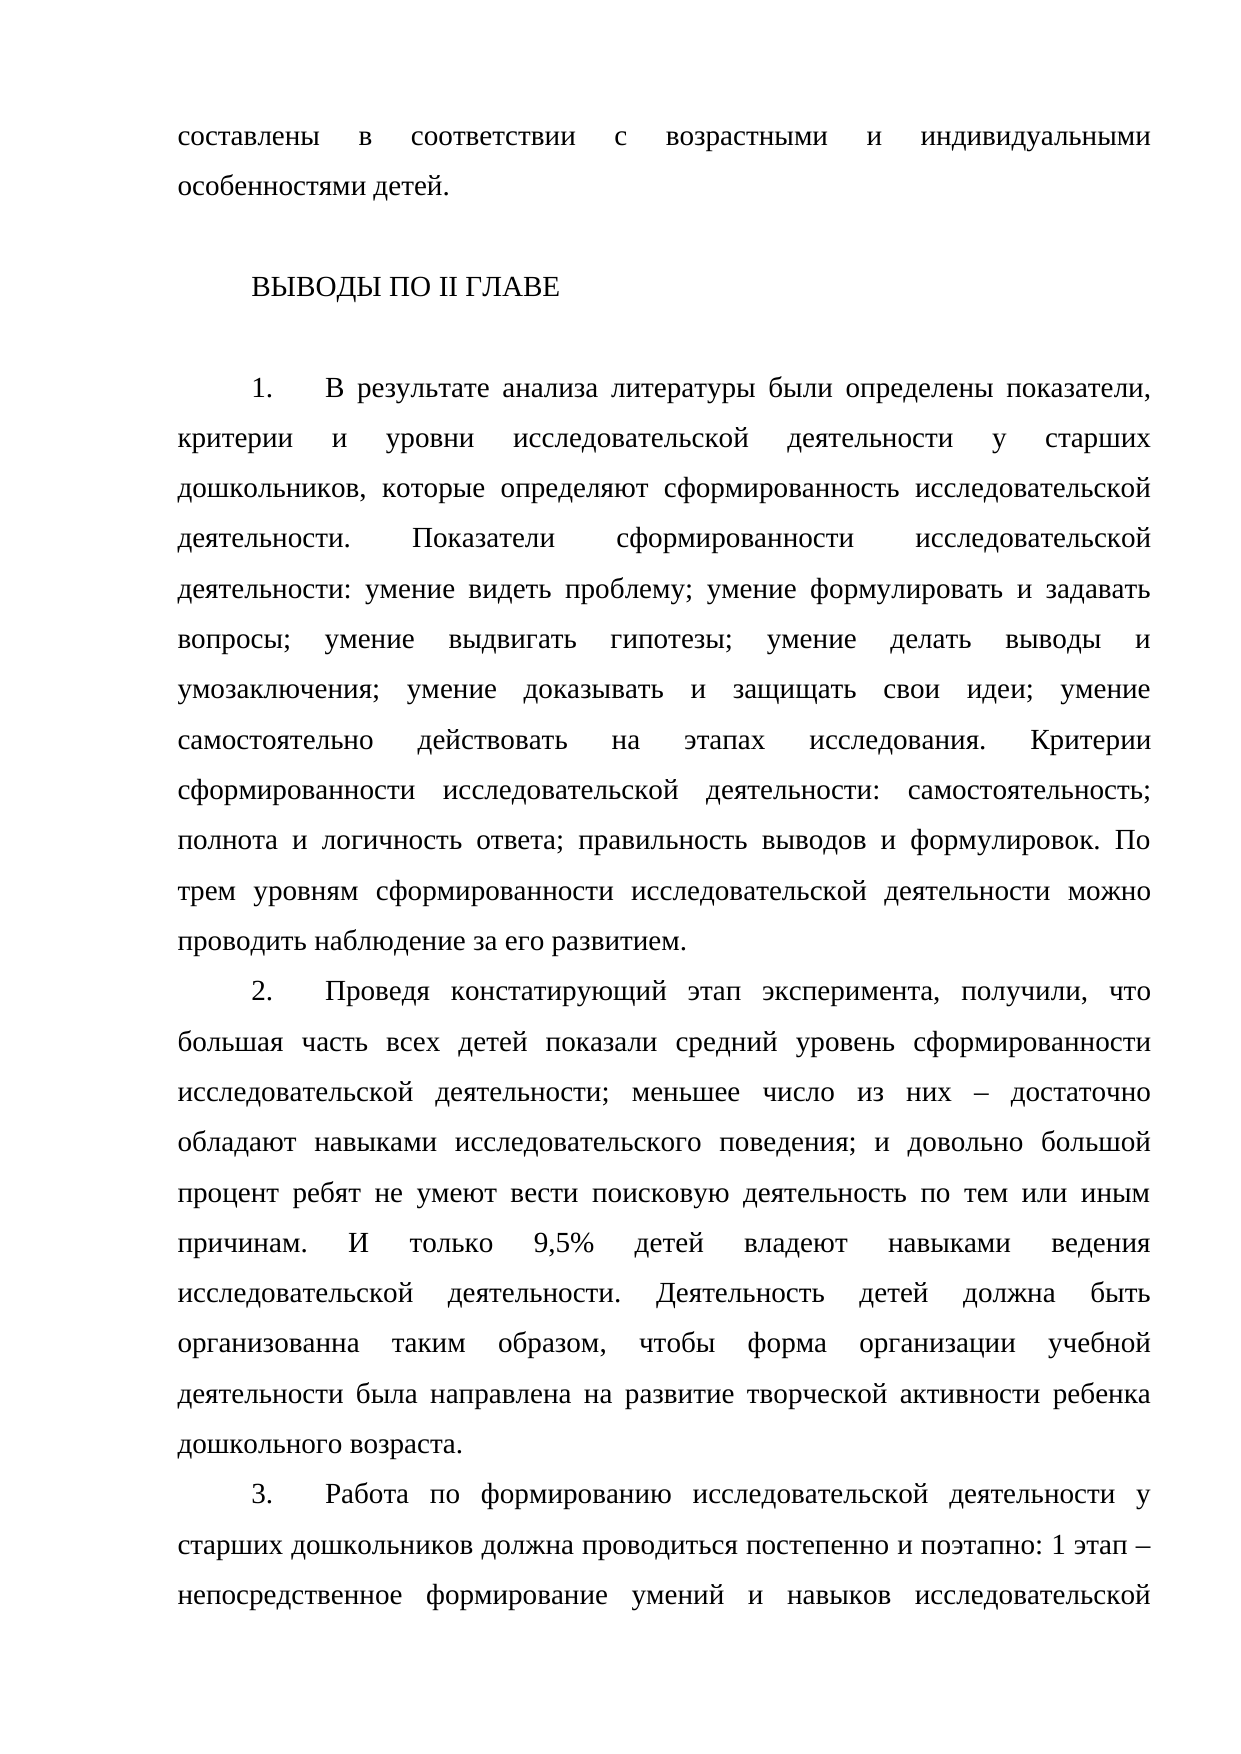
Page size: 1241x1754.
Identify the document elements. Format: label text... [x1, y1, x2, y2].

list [177, 1477, 1152, 1611]
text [177, 118, 1152, 202]
list В результате анализа литературы были определены показатели, критерии и уровни исследовательской деятельности у старших дошкольников, которые определяют сформированность исследовательской деятельности. Показатели сформированности исследовательской деятельности: умение видеть проблему; умение формулировать и задавать вопросы; умение выдвигать гипотезы; умение делать выводы и умозаключения; умение доказывать и защищать свои идеи; умение самостоятельно действовать на этапах исследования. Критерии сформированности исследовательской деятельности: самостоятельность; полнота и логичность ответа; правильность выводов и формулировок. По трем уровням сформированности исследовательской деятельности можно проводить наблюдение за его развитием. [177, 370, 1152, 957]
text Выводы по II главе [177, 269, 1152, 303]
list Проведя констатирующий этап эксперимента, получили, что большая часть всех детей показали средний уровень сформированности исследовательской деятельности; меньшее число из них – достаточно обладают навыками исследовательского поведения; и довольно большой процент ребят не умеют вести поисковую деятельность по тем или иным причинам. И только 9,5% детей владеют навыками ведения исследовательской деятельности. Деятельность детей должна быть организованна таким образом, чтобы форма организации учебной деятельности была направлена на развитие творческой активности ребенка дошкольного возраста. [177, 973, 1152, 1460]
